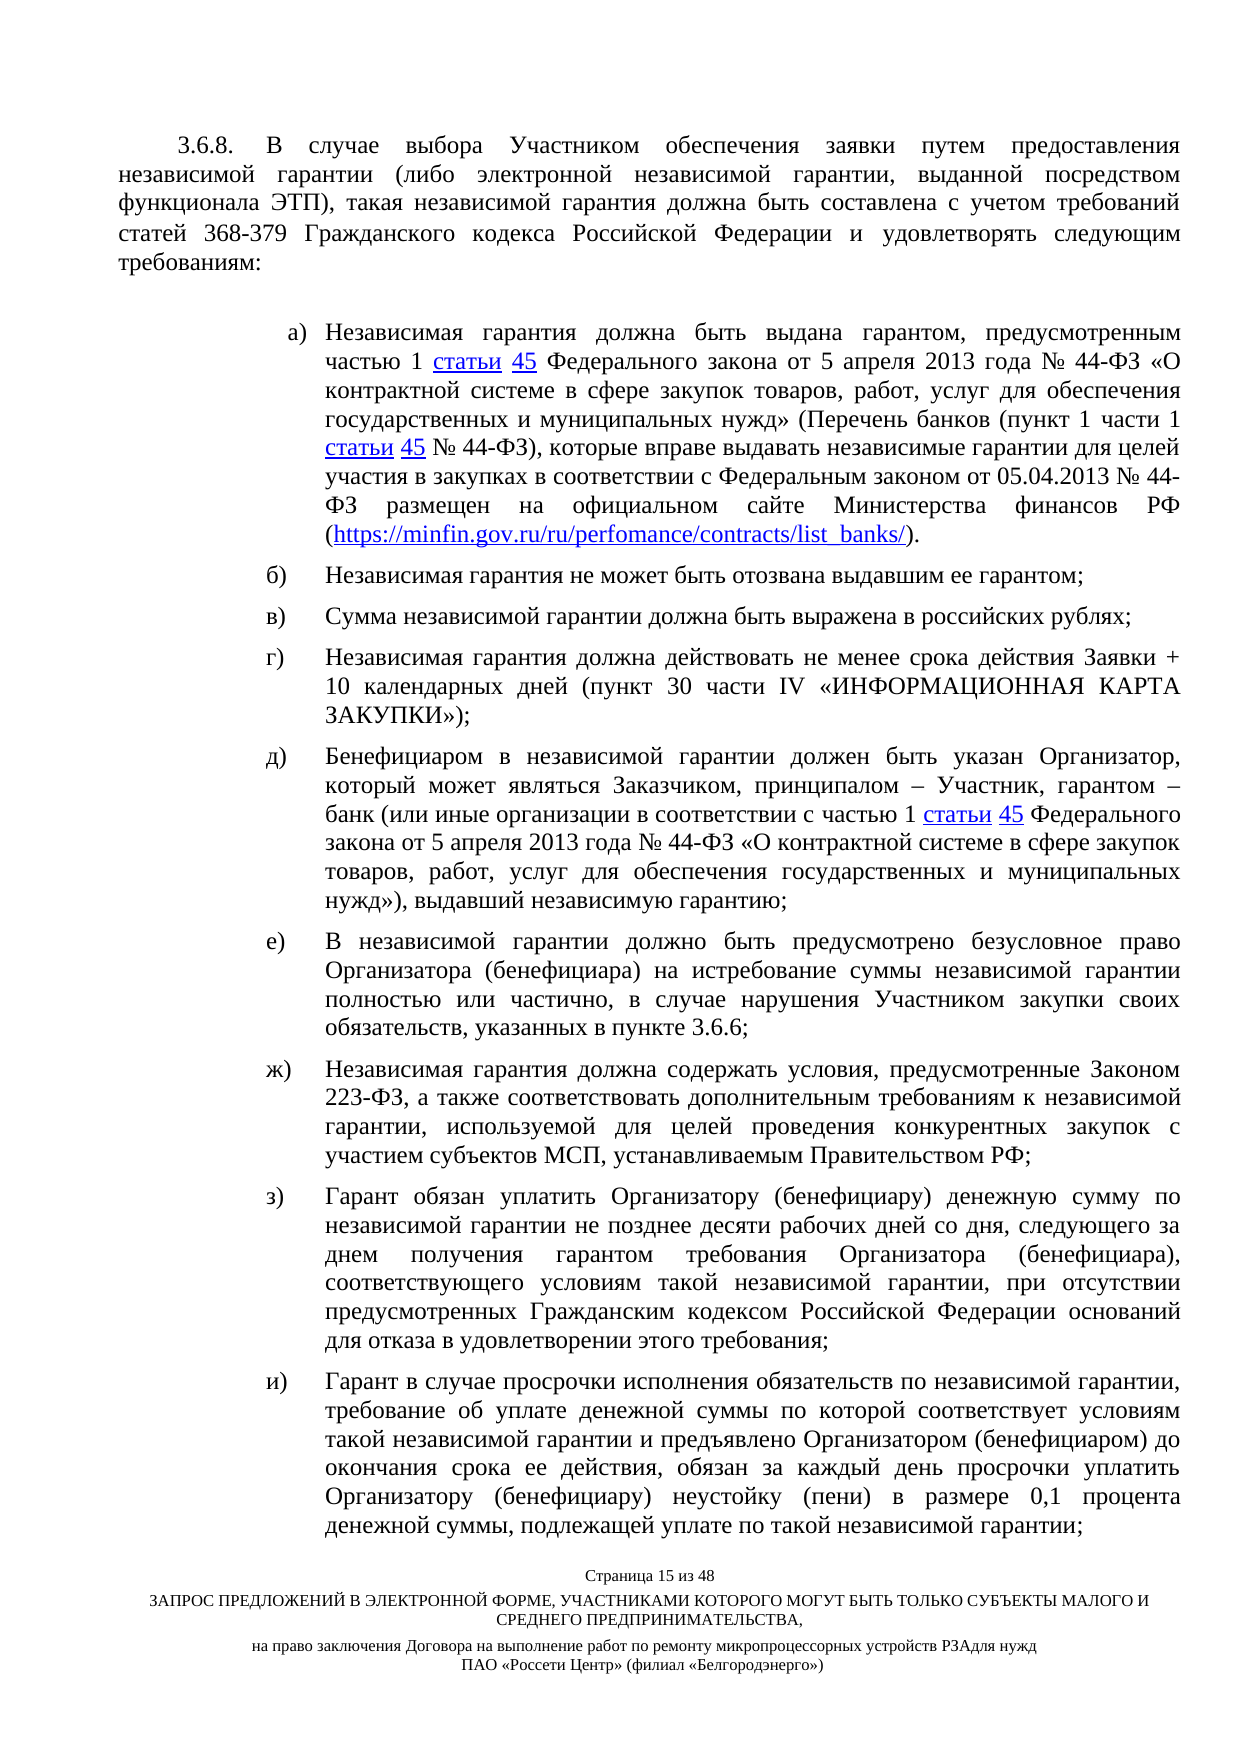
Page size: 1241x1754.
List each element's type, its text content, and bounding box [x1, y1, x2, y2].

subtitle В случае выбора Участником обеспечения заявки путем предоставления независимой гарантии (либо электронной независимой гарантии, выданной посредством функционала ЭТП), такая независимой гарантия должна быть составлена с учетом требований статей 368-379 Гражданского кодекса Российской Федерации и удовлетворять следующим требованиям: [118, 130, 1181, 276]
list Гарант обязан уплатить Организатору (бенефициару) денежную сумму по независимой гарантии не позднее десяти рабочих дней со дня, следующего за днем получения гарантом требования Организатора (бенефициара), соответствующего условиям такой независимой гарантии, при отсутствии предусмотренных Гражданским кодексом Российской Федерации оснований для отказа в удовлетворении этого требования; [266, 1181, 1181, 1354]
list Независимая гарантия должна содержать условия, предусмотренные Законом 223-ФЗ, а также соответствовать дополнительным требованиям к независимой гарантии, используемой для целей проведения конкурентных закупок с участием субъектов МСП, устанавливаемым Правительством РФ; [266, 1054, 1181, 1169]
list Гарант в случае просрочки исполнения обязательств по независимой гарантии, требование об уплате денежной суммы по которой соответствует условиям такой независимой гарантии и предъявлено Организатором (бенефициаром) до окончания срока ее действия, обязан за каждый день просрочки уплатить Организатору (бенефициару) неустойку (пени) в размере 0,1 процента денежной суммы, подлежащей уплате по такой независимой гарантии; [266, 1366, 1181, 1539]
list Бенефициаром в независимой гарантии должен быть указан Организатор, который может являться Заказчиком, принципалом – Участник, гарантом – банк (или иные организации в соответствии с частью 1 статьи 45 Федерального закона от 5 апреля 2013 года № 44-ФЗ «О контрактной системе в сфере закупок товаров, работ, услуг для обеспечения государственных и муниципальных нужд»), выдавший независимую гарантию; [266, 741, 1181, 914]
list В независимой гарантии должно быть предусмотрено безусловное право Организатора (бенефициара) на истребование суммы независимой гарантии полностью или частично, в случае нарушения Участником закупки своих обязательств, указанных в пункте 3.6.6; [266, 926, 1181, 1041]
list Сумма независимой гарантии должна быть выражена в российских рублях; [266, 601, 1181, 630]
list Независимая гарантия должна действовать не менее срока действия Заявки + 10 календарных дней (пункт 30 части IV «ИНФОРМАЦИОННАЯ КАРТА ЗАКУПКИ»); [266, 642, 1181, 729]
list Независимая гарантия должна быть выдана гарантом, предусмотренным частью 1 статьи 45 Федерального закона от 5 апреля 2013 года № 44-ФЗ «О контрактной системе в сфере закупок товаров, работ, услуг для обеспечения государственных и муниципальных нужд» (Перечень банков (пункт 1 части 1 статьи 45 № 44-ФЗ), которые вправе выдавать независимые гарантии для целей участия в закупках в соответствии с Федеральным законом от 05.04.2013 № 44-ФЗ размещен на официальном сайте Министерства финансов РФ (https://minfin.gov.ru/ru/perfomance/contracts/list_banks/). [287, 317, 1181, 547]
list Независимая гарантия не может быть отозвана выдавшим ее гарантом; [266, 560, 1181, 589]
